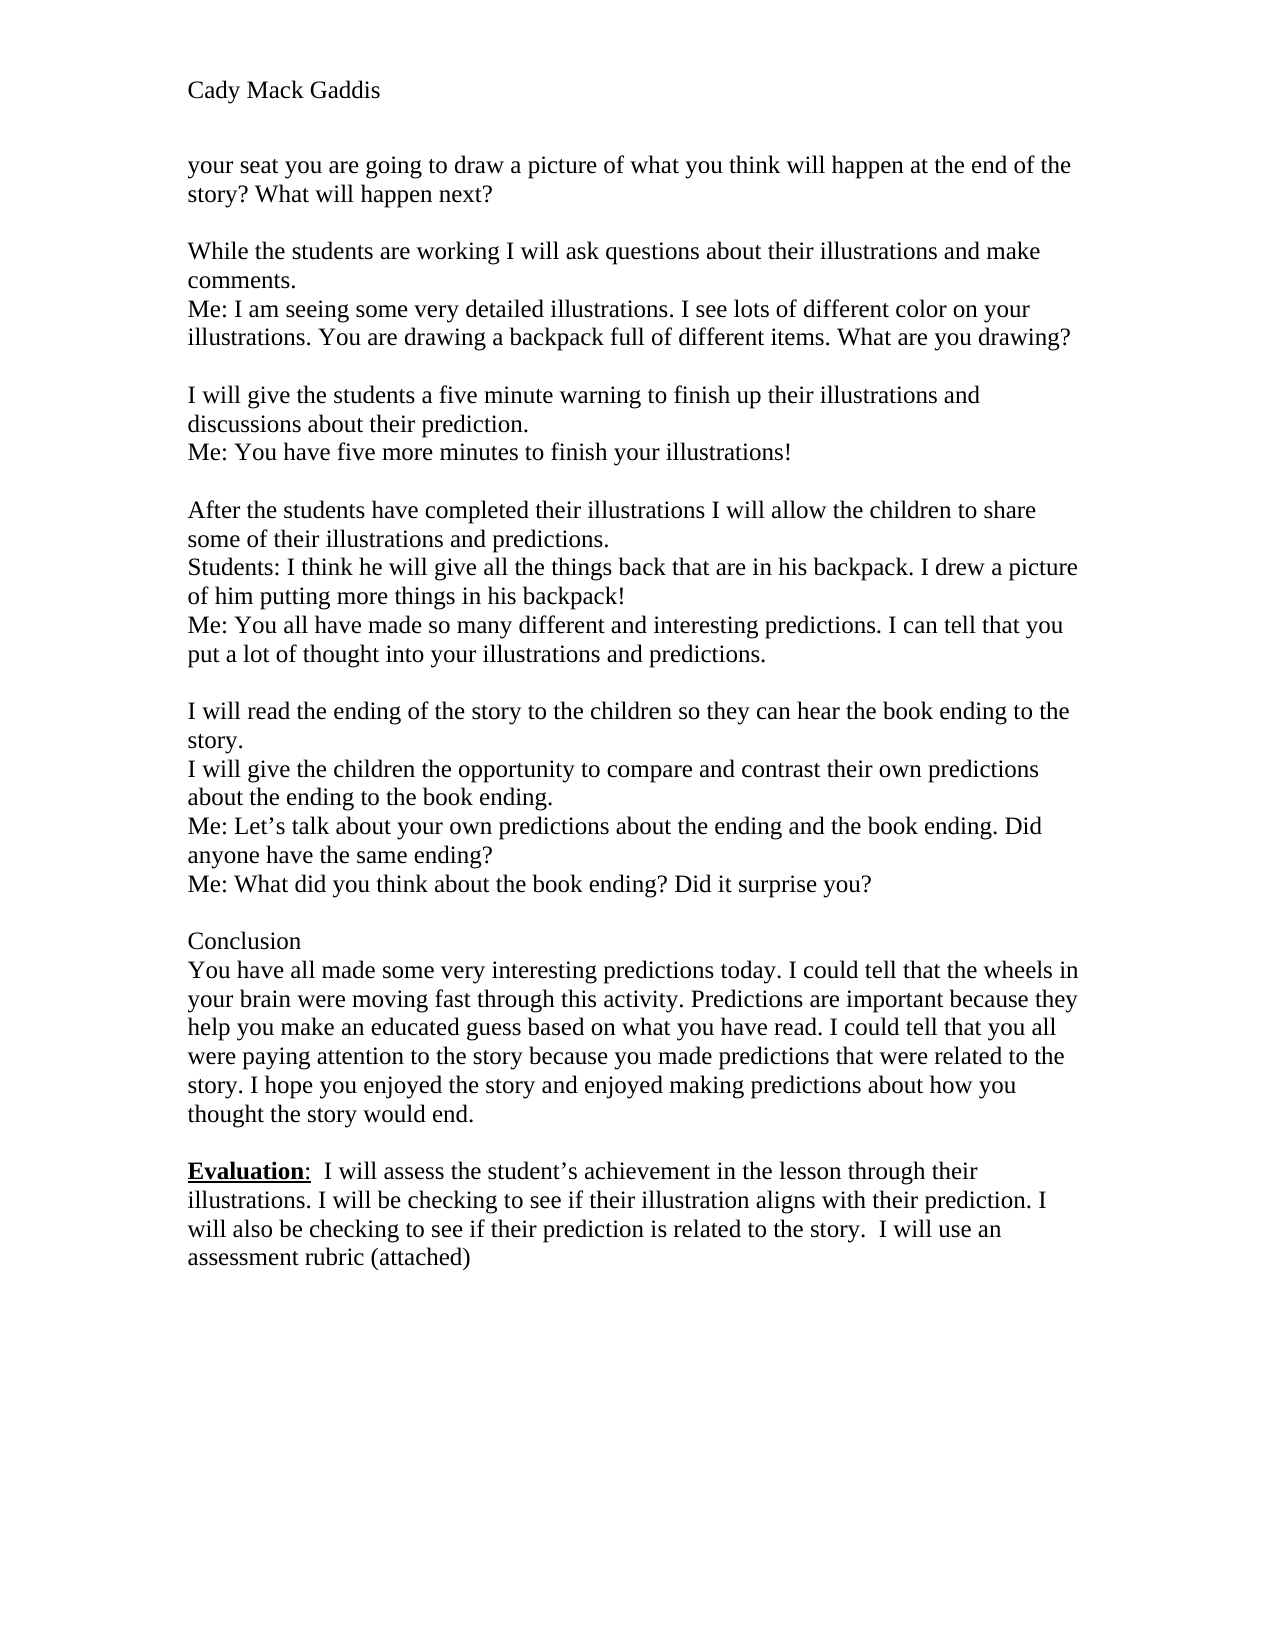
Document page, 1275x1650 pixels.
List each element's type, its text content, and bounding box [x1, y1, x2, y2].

text After the students have completed their illustrations I will allow the children to share some of their illustrations and predictions. [187, 495, 1087, 552]
text While the students are working I will ask questions about their illustrations and make comments. [187, 236, 1087, 294]
text I will give the students a five minute warning to finish up their illustrations and discussions about their prediction. [187, 380, 1087, 437]
text Evaluation: I will assess the student’s achievement in the lesson through their illustrations. I will be checking to see if their illustration aligns with their prediction. I will also be checking to see if their prediction is related to the story. I will use an assessment rubric (attached) [187, 1156, 1087, 1271]
text put a lot of thought into your illustrations and predictions. [187, 639, 1087, 667]
text Me: What did you think about the book ending? Did it surprise you? [187, 869, 1087, 897]
text Students: I think he will give all the things back that are in his backpack. I drew a picture [187, 552, 1087, 581]
text I will read the ending of the story to the children so they can hear the book ending to the story. [187, 696, 1087, 754]
text Me: Let’s talk about your own predictions about the ending and the book ending. Did anyone have the same ending? [187, 811, 1087, 869]
text Conclusion [187, 926, 1087, 955]
text Me: I am seeing some very detailed illustrations. I see lots of different color on your illustrations. You are drawing a backpack full of different items. What are you drawing? [187, 294, 1087, 351]
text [187, 150, 1087, 207]
text of him putting more things in his backpack! [187, 581, 1087, 610]
text Me: You all have made so many different and interesting predictions. I can tell that you [187, 610, 1087, 639]
text Me: You have five more minutes to finish your illustrations! [187, 437, 1087, 466]
text I will give the children the opportunity to compare and contrast their own predictions about the ending to the book ending. [187, 754, 1087, 811]
text You have all made some very interesting predictions today. I could tell that the wheels in your brain were moving fast through this activity. Predictions are important because they help you make an educated guess based on what you have read. I could tell that you all were paying attention to the story because you made predictions that were related to the story. I hope you enjoyed the story and enjoyed making predictions about how you thought the story would end. [187, 955, 1087, 1127]
